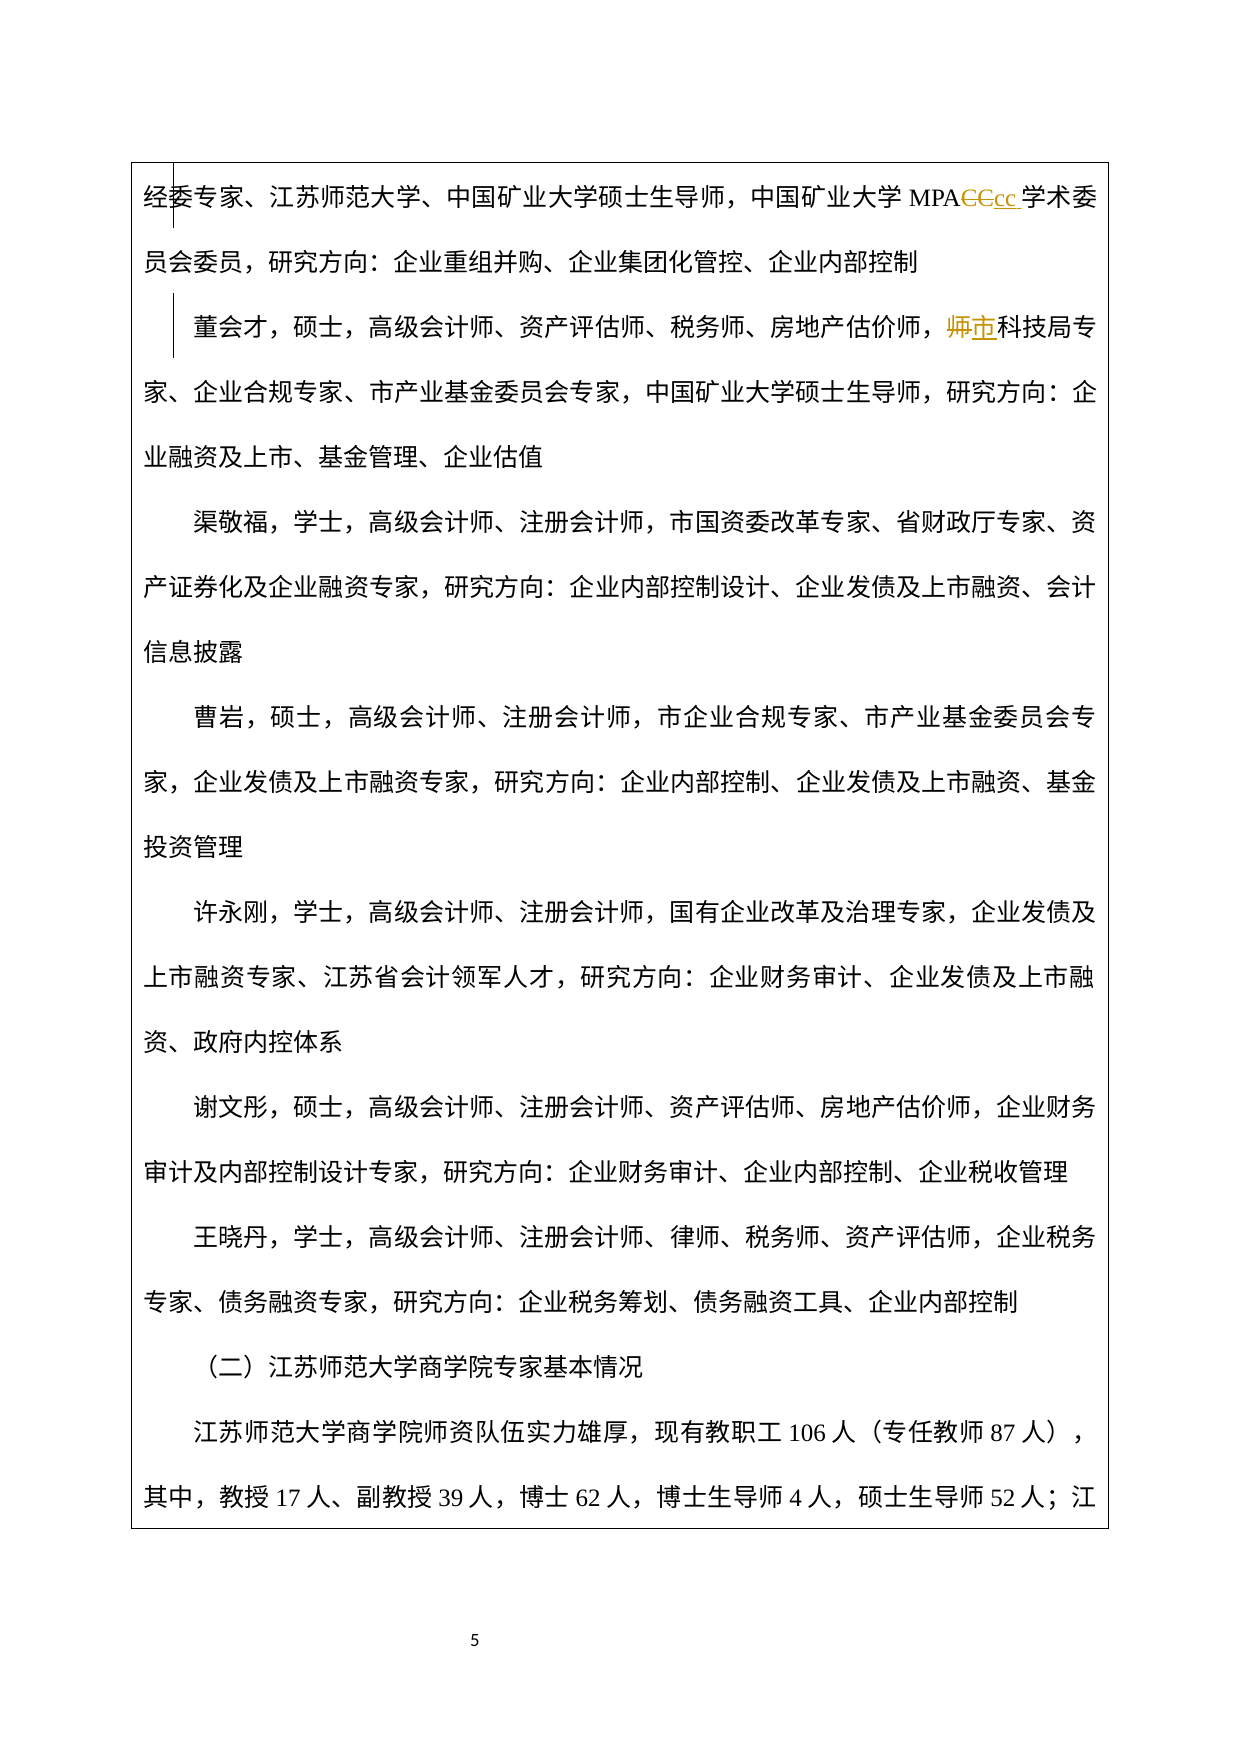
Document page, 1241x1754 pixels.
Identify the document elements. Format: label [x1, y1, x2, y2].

table_cell [132, 163, 1108, 1528]
